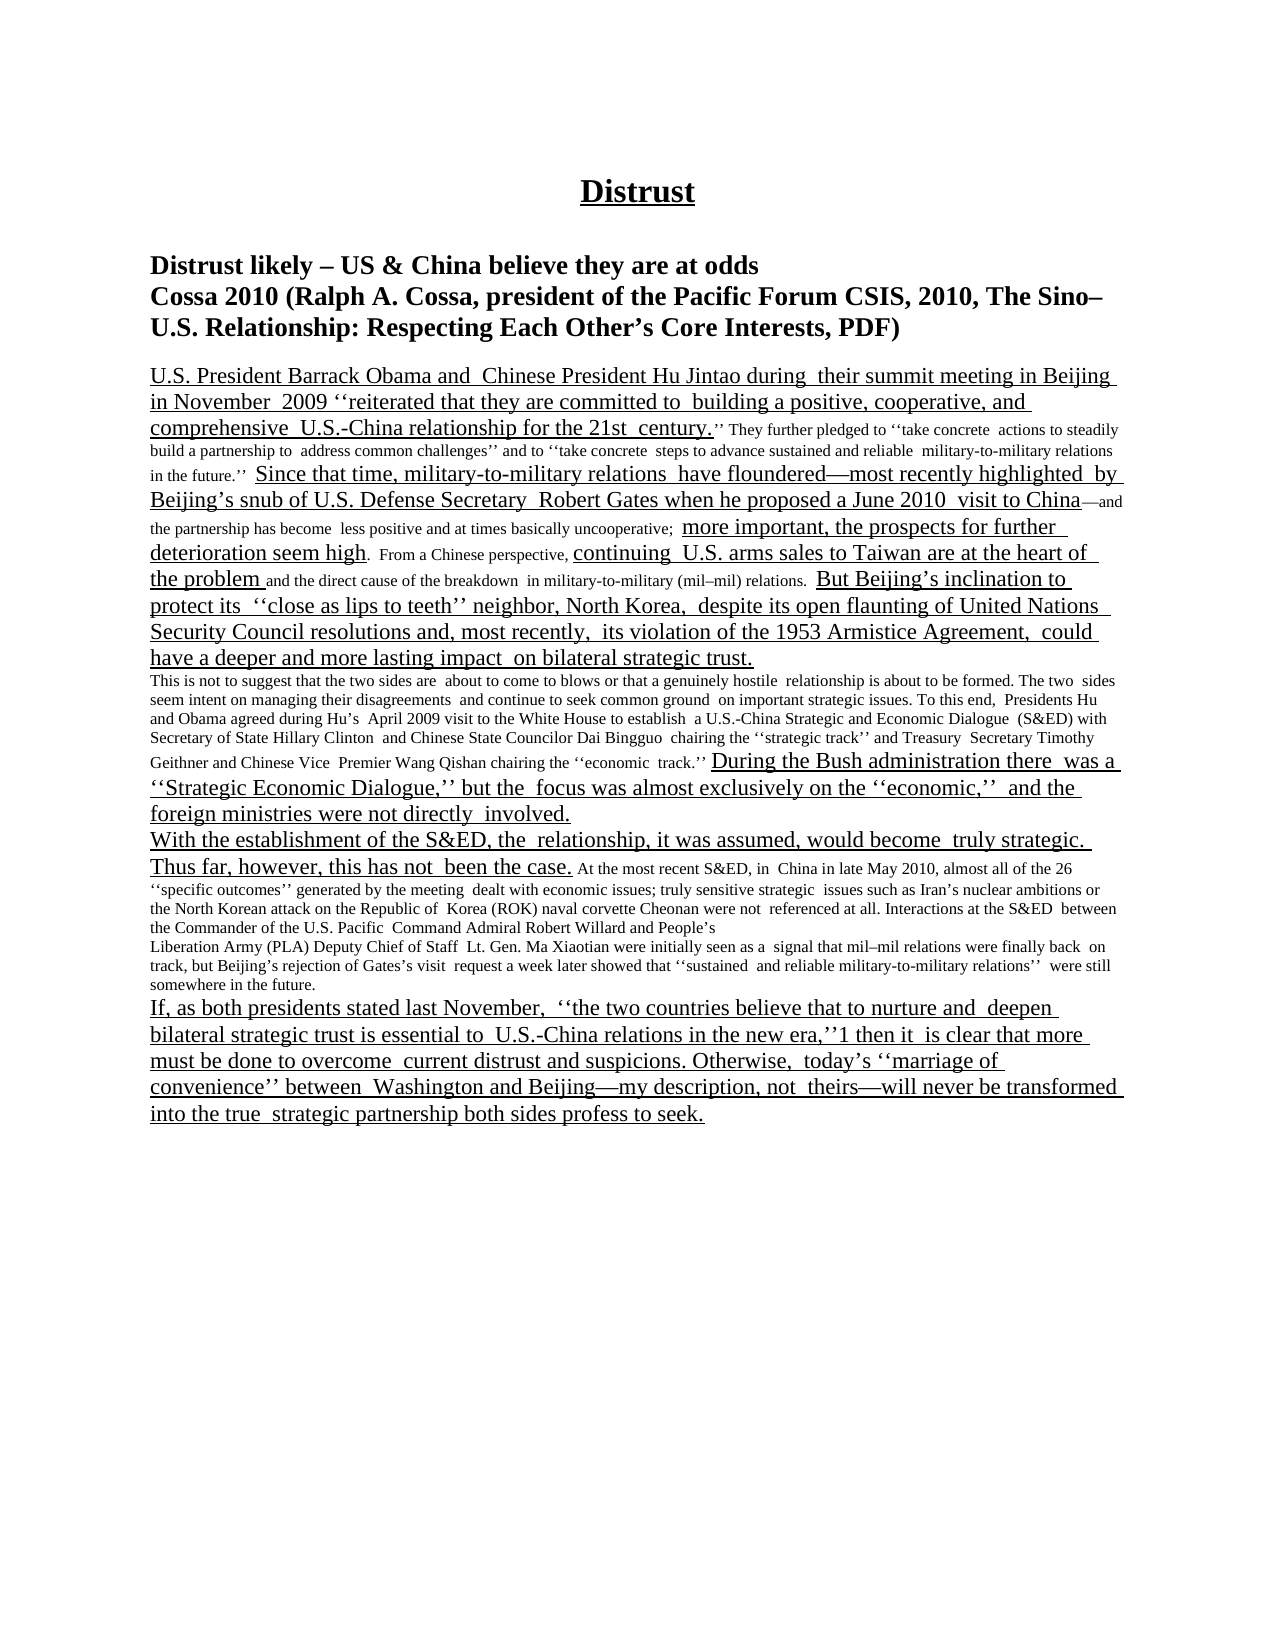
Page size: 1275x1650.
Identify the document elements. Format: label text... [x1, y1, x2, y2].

text U.S. President Barrack Obama and Chinese President Hu Jintao during their summit meeting in Beijing in November 2009 ‘‘reiterated that they are committed to building a positive, cooperative, and comprehensive U.S.-China relationship for the 21st century.’’ They further pledged to ‘‘take concrete actions to steadily build a partnership to address common challenges’’ and to ‘‘take concrete steps to advance sustained and reliable military-to-military relations in the future.’’ Since that time, military-to-military relations have floundered—most recently highlighted by Beijing’s snub of U.S. Defense Secretary Robert Gates when he proposed a June 2010 visit to China—and the partnership has become less positive and at times basically uncooperative; more important, the prospects for further deterioration seem high. From a Chinese perspective, continuing U.S. arms sales to Taiwan are at the heart of the problem and the direct cause of the breakdown in military-to-military (mil–mil) relations. But Beijing’s inclination to protect its ‘‘close as lips to teeth’’ neighbor, North Korea, despite its open flaunting of United Nations Security Council resolutions and, most recently, its violation of the 1953 Armistice Agreement, could have a deeper and more lasting impact on bilateral strategic trust. [150, 362, 1125, 671]
text If, as both presidents stated last November, ‘‘the two countries believe that to nurture and deepen bilateral strategic trust is essential to U.S.-China relations in the new era,’’1 then it is clear that more must be done to overcome current distrust and suspicions. Otherwise, today’s ‘‘marriage of convenience’’ between Washington and Beijing—my description, not theirs—will never be transformed into the true strategic partnership both sides profess to seek. [150, 994, 1125, 1126]
text This is not to suggest that the two sides are about to come to blows or that a genuinely hostile relationship is about to be formed. The two sides seem intent on managing their disagreements and continue to seek common ground on important strategic issues. To this end, Presidents Hu and Obama agreed during Hu’s April 2009 visit to the White House to establish a U.S.-China Strategic and Economic Dialogue (S&ED) with Secretary of State Hillary Clinton and Chinese State Councilor Dai Bingguo chairing the ‘‘strategic track’’ and Treasury Secretary Timothy Geithner and Chinese Vice Premier Wang Qishan chairing the ‘‘economic track.’’ During the Bush administration there was a ‘‘Strategic Economic Dialogue,’’ but the focus was almost exclusively on the ‘‘economic,’’ and the foreign ministries were not directly involved. [150, 671, 1125, 827]
text With the establishment of the S&ED, the relationship, it was assumed, would become truly strategic. Thus far, however, this has not been the case. At the most recent S&ED, in China in late May 2010, almost all of the 26 ‘‘specific outcomes’’ generated by the meeting dealt with economic issues; truly sensitive strategic issues such as Iran’s nuclear ambitions or the North Korean attack on the Republic of Korea (ROK) naval corvette Cheonan were not referenced at all. Interactions at the S&ED between the Commander of the U.S. Pacific Command Admiral Robert Willard and People’s [150, 827, 1125, 937]
text Cossa 2010 (Ralph A. Cossa, president of the Pacific Forum CSIS, 2010, The Sino–U.S. Relationship: Respecting Each Other’s Core Interests, PDF) [150, 280, 1125, 343]
subtitle Distrust [150, 171, 1125, 209]
subtitle Distrust likely – US & China believe they are at odds [150, 249, 1125, 280]
text Liberation Army (PLA) Deputy Chief of Staff Lt. Gen. Ma Xiaotian were initially seen as a signal that mil–mil relations were finally back on track, but Beijing’s rejection of Gates’s visit request a week later showed that ‘‘sustained and reliable military-to-military relations’’ were still somewhere in the future. [150, 937, 1125, 994]
